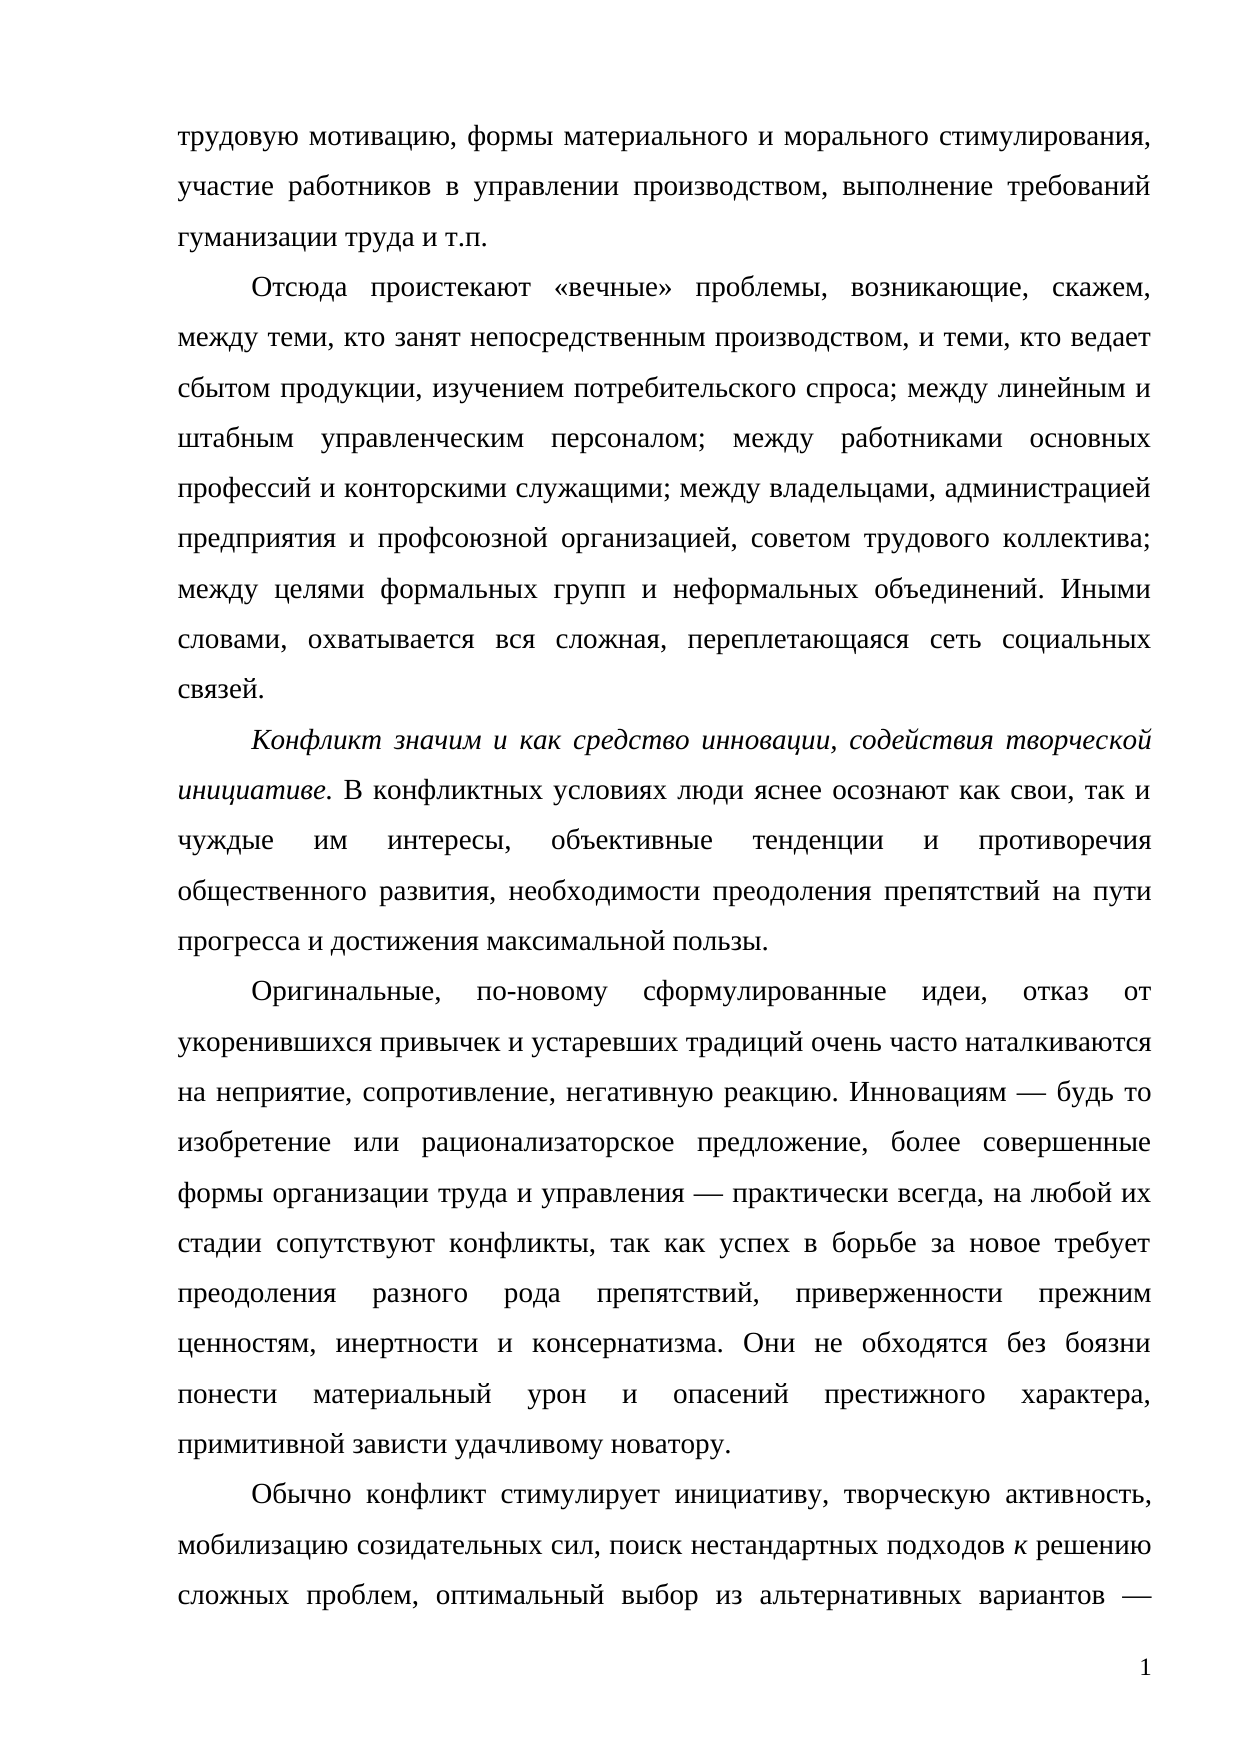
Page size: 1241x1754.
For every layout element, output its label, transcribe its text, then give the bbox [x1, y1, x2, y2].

text Оригинальные, по-новому сформулированные идеи, отказ от укоренившихся привычек и устаревших традиций очень часто наталкиваются на неприятие, сопротивление, негативную реакцию. Инновациям — будь то изобретение или рационализаторское предложение, более совершенные формы организации труда и управления — практически всегда, на любой их стадии сопутствуют конфликты, так как успех в борьбе за новое требует преодоления разного рода препятствий, приверженности прежним ценностям, инертности и консернатизма. Они не обходятся без боязни понести материальный урон и опасений престижного характера, примитивной зависти удачливому новатору. [177, 973, 1152, 1460]
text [177, 118, 1152, 252]
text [177, 1477, 1152, 1611]
text Отсюда проистекают «вечные» проблемы, возникающие, скажем, между теми, кто занят непосредственным производством, и теми, кто ведает сбытом продукции, изучением потребительского спроса; между линейным и штабным управленческим персоналом; между работниками основных профессий и конторскими служащими; между владельцами, администрацией предприятия и профсоюзной организацией, советом трудового коллектива; между целями формальных групп и неформальных объединений. Иными словами, охватывается вся сложная, переплетающаяся сеть социальных связей. [177, 269, 1152, 705]
text Конфликт значим и как средство инновации, содействия творческой инициативе. В конфликтных условиях люди яснее осознают как свои, так и чуждые им интересы, объективные тенденции и противоречия общественного развития, необходимости преодоления препятствий на пути прогресса и достижения максимальной пользы. [177, 722, 1152, 957]
